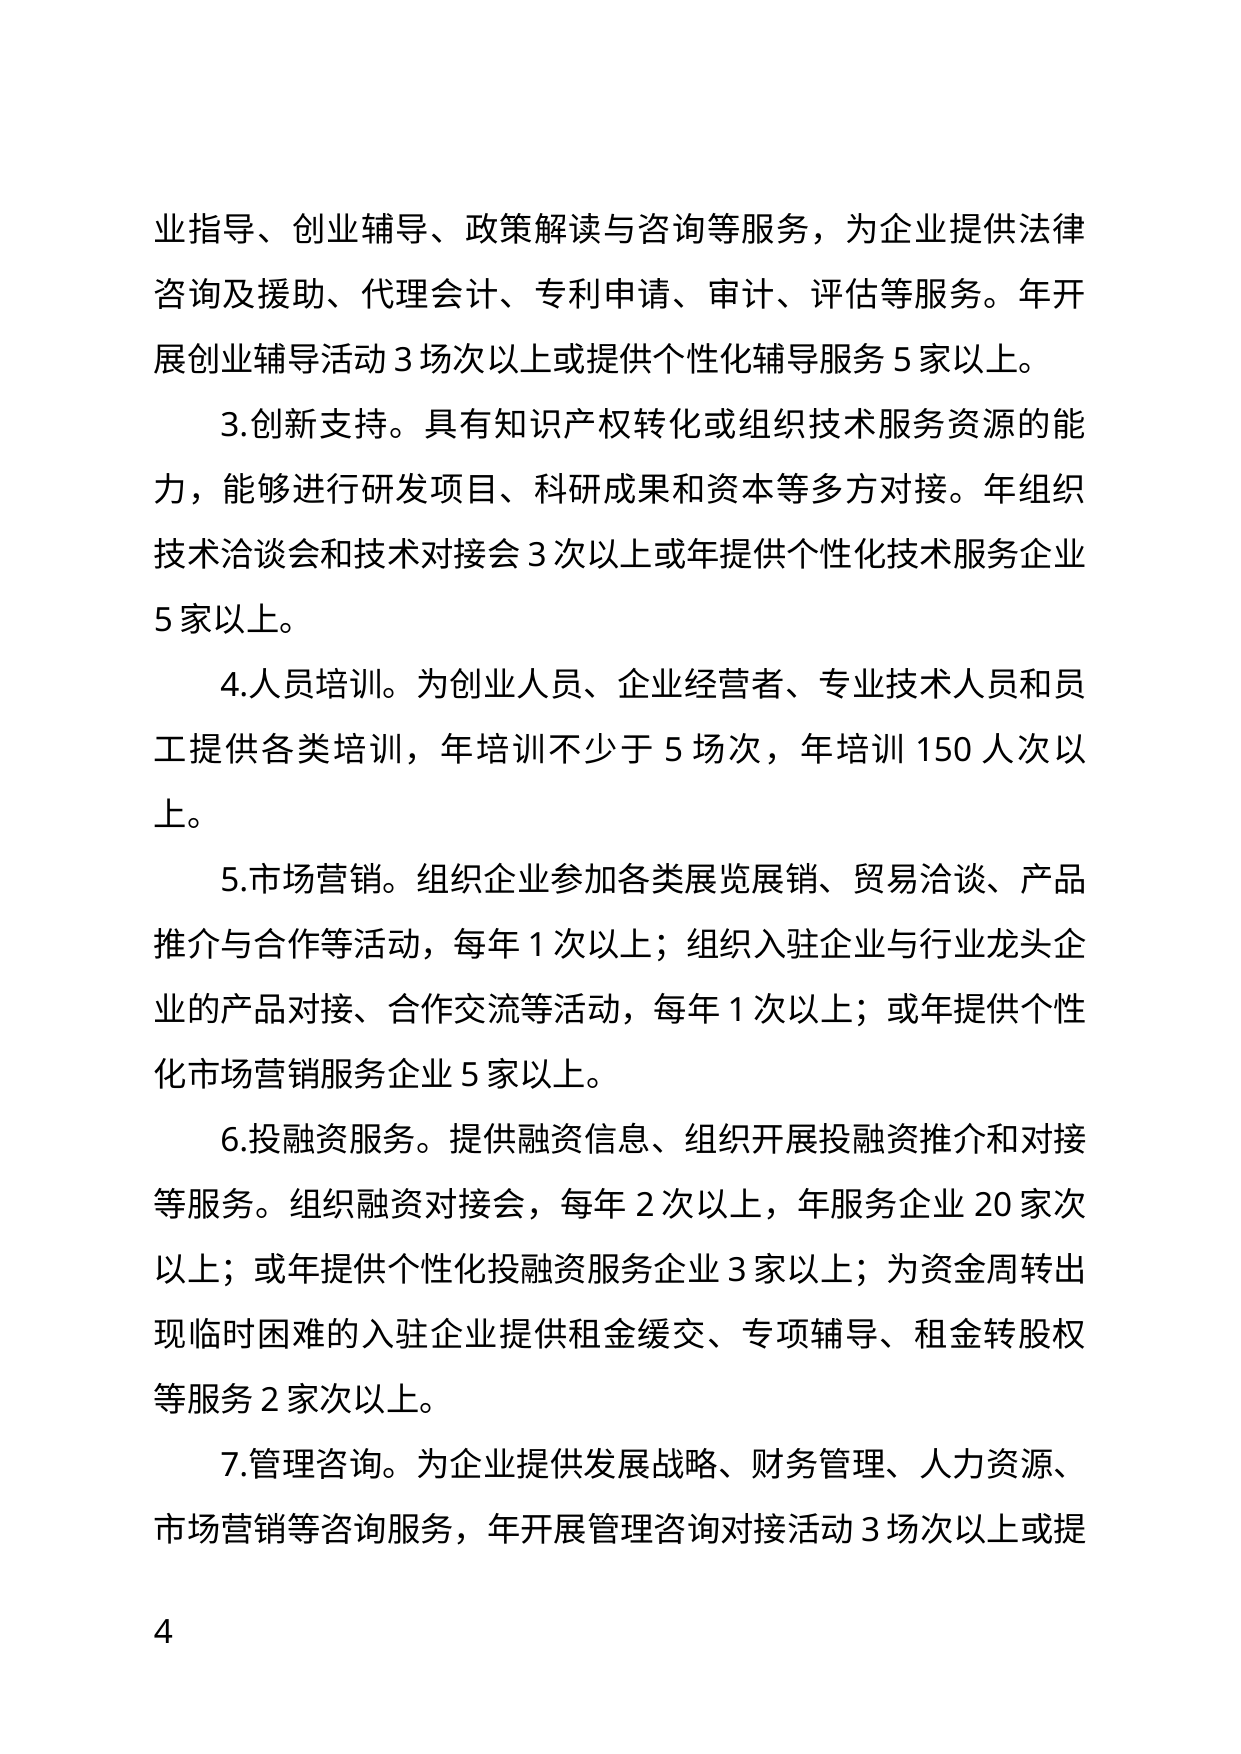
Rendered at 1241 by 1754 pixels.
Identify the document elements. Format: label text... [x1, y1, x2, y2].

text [153, 1429, 1087, 1559]
text 6.投融资服务。提供融资信息、组织开展投融资推介和对接等服务。组织融资对接会，每年2次以上，年服务企业20家次以上；或年提供个性化投融资服务企业3家以上；为资金周转出现临时困难的入驻企业提供租金缓交、专项辅导、租金转股权等服务2家次以上。 [153, 1104, 1087, 1429]
text 4.人员培训。为创业人员、企业经营者、专业技术人员和员工提供各类培训，年培训不少于5场次，年培训150人次以上。 [153, 649, 1087, 844]
text 5.市场营销。组织企业参加各类展览展销、贸易洽谈、产品推介与合作等活动，每年1次以上；组织入驻企业与行业龙头企业的产品对接、合作交流等活动，每年1次以上；或年提供个性化市场营销服务企业5家以上。 [153, 844, 1087, 1104]
text 3.创新支持。具有知识产权转化或组织技术服务资源的能力，能够进行研发项目、科研成果和资本等多方对接。年组织技术洽谈会和技术对接会3次以上或年提供个性化技术服务企业5家以上。 [153, 389, 1087, 649]
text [153, 194, 1087, 389]
